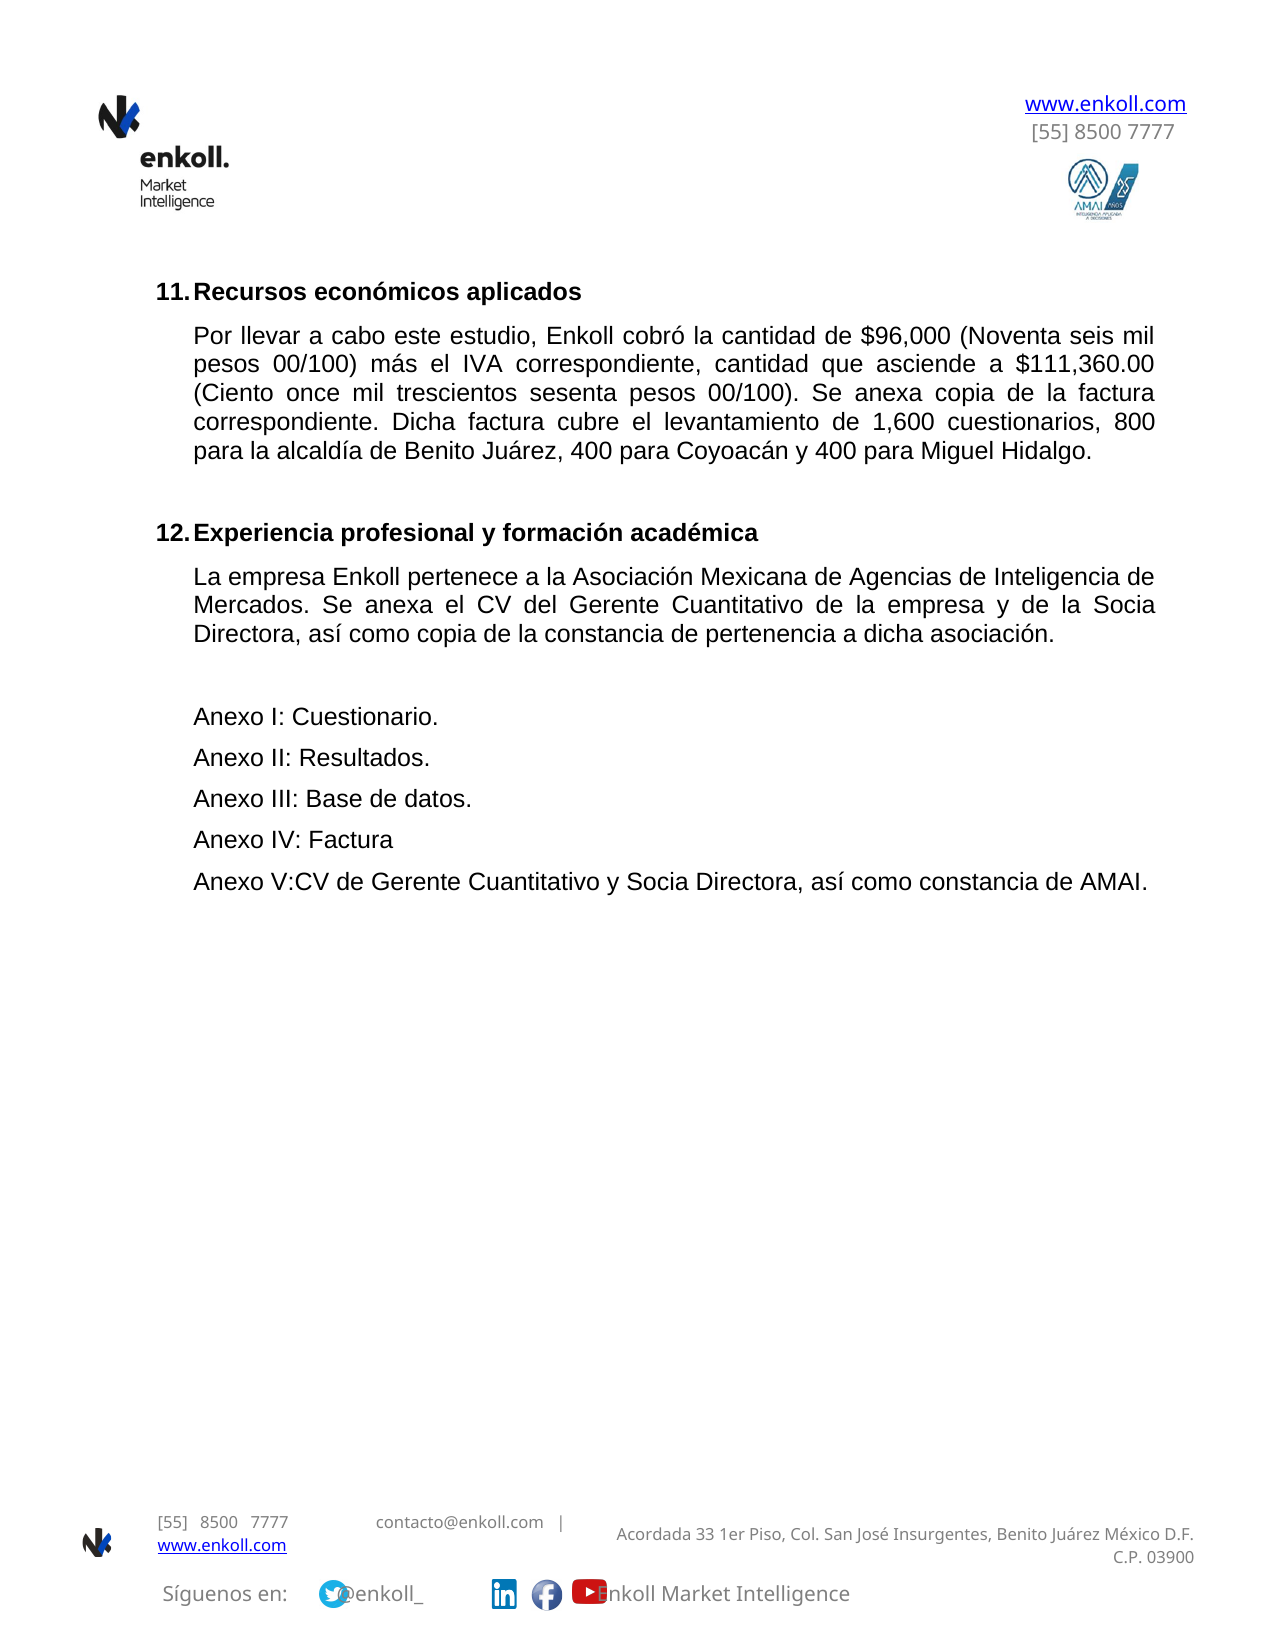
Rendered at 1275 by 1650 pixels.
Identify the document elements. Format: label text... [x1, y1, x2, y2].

picture [502, 1590, 514, 1605]
picture [1057, 145, 1149, 229]
text Anexo I: Cuestionario. [193, 702, 1157, 731]
text Anexo V:CV de Gerente Cuantitativo y Socia Directora, así como constancia de AMAI. [193, 867, 1157, 896]
list Recursos económicos aplicados [156, 277, 1157, 306]
text La empresa Enkoll pertenece a la Asociación Mexicana de Agencias de Inteligencia de Mercados. Se anexa el CV del Gerente Cuantitativo de la empresa y de la Socia Directora, así como copia de la constancia de pertenencia a dicha asociación. [193, 562, 1157, 648]
text Por llevar a cabo este estudio, Enkoll cobró la cantidad de $96,000 (Noventa seis mil pesos 00/100) más el IVA correspondiente, cantidad que asciende a $111,360.00 (Ciento once mil trescientos sesenta pesos 00/100). Se anexa copia de la factura correspondiente. Dicha factura cubre el levantamiento de 1,600 cuestionarios, 800 para la alcaldía de Benito Juárez, 400 para Coyoacán y 400 para Miguel Hidalgo. [193, 321, 1157, 464]
picture [318, 1579, 349, 1609]
picture [572, 1574, 607, 1609]
text Anexo III: Base de datos. [193, 784, 1157, 813]
picture [495, 1591, 499, 1605]
picture [82, 73, 240, 244]
picture [82, 1528, 112, 1557]
picture [339, 1588, 349, 1601]
text Anexo IV: Factura [193, 826, 1157, 854]
text Anexo II: Resultados. [193, 743, 1157, 772]
picture [531, 1579, 563, 1611]
list Experiencia profesional y formación académica [156, 518, 1157, 547]
